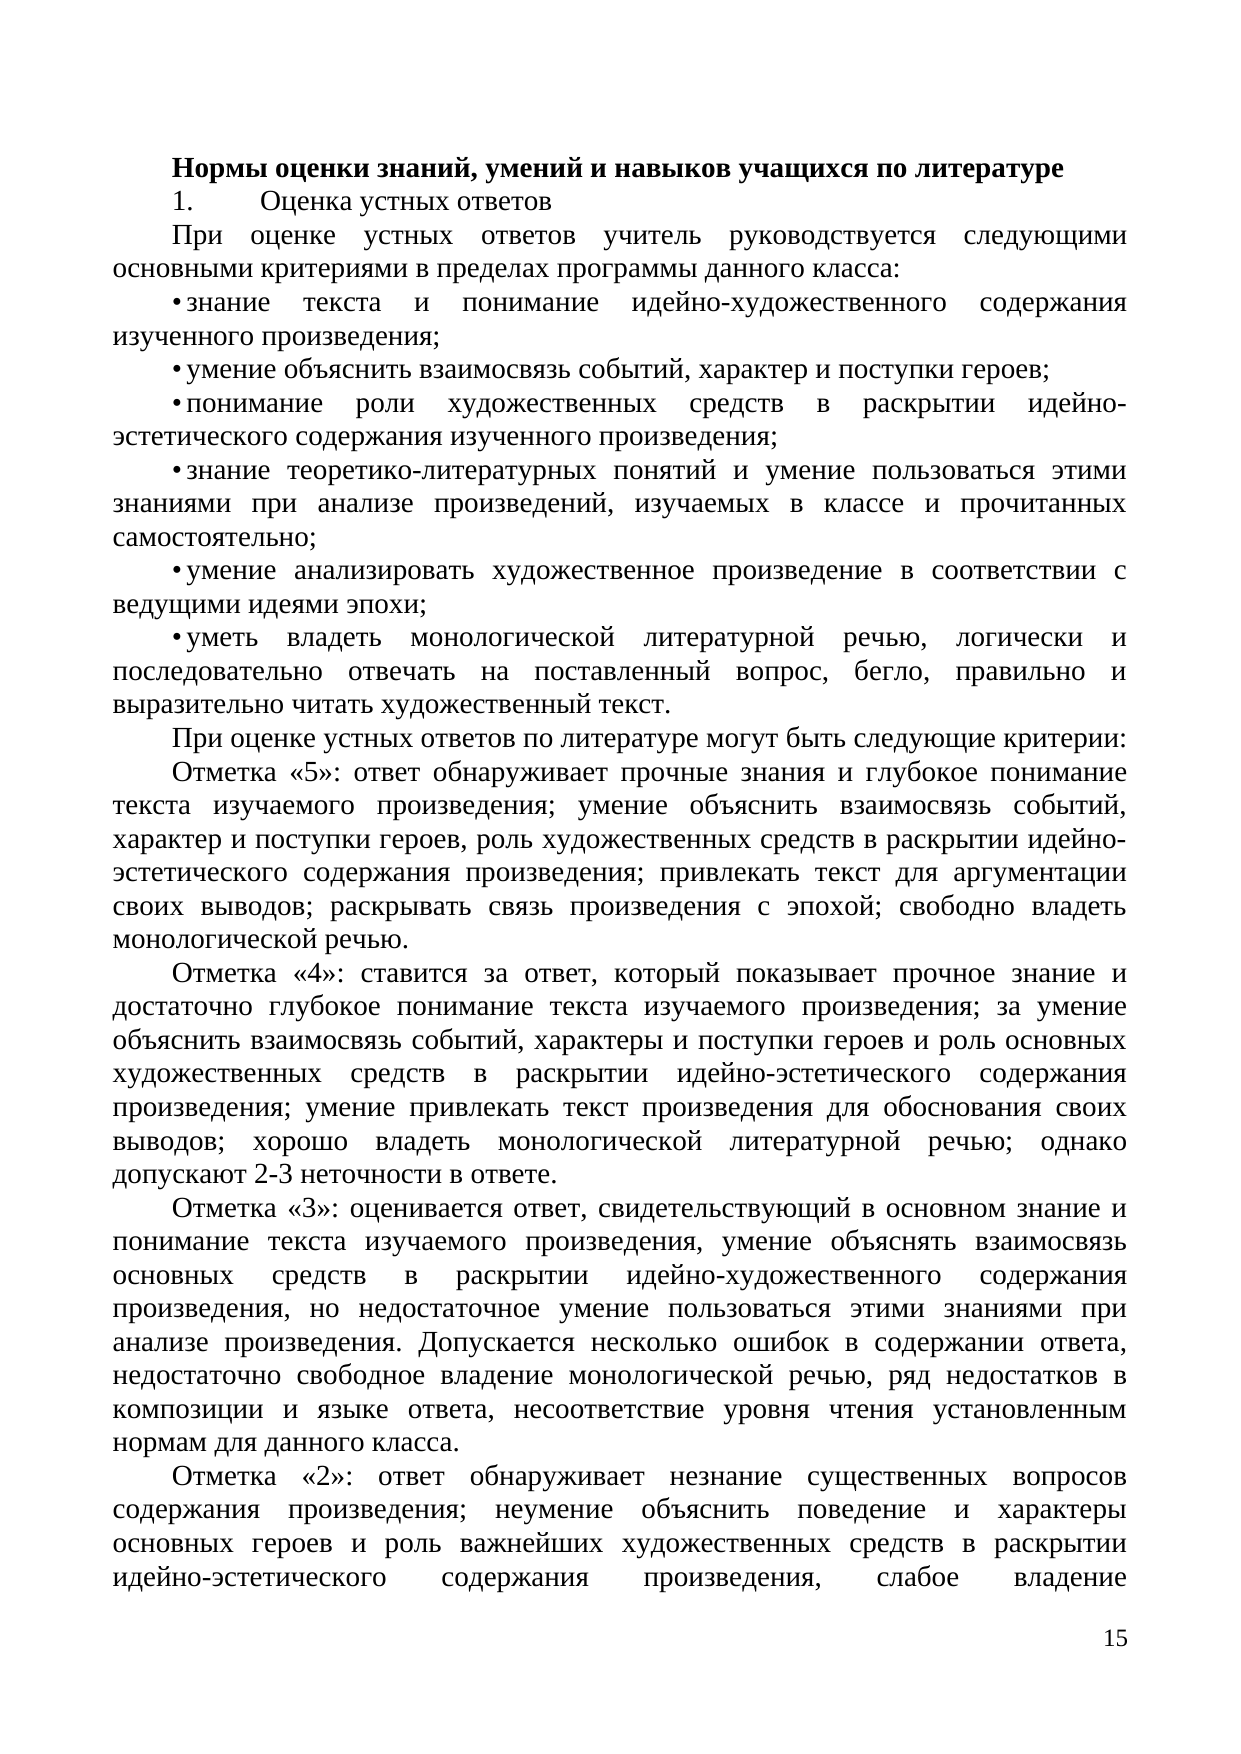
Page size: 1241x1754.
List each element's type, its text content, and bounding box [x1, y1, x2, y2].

text • знание текста и понимание идейно-художественного содержания изученного произведения; [112, 284, 1128, 351]
text • понимание роли художественных средств в раскрытии идейно-эстетического содержания изученного произведения; [112, 385, 1128, 452]
text При оценке устных ответов по литературе могут быть следующие критерии: [112, 720, 1128, 754]
text При оценке устных ответов учитель руководствуется следующими основными критериями в пределах программы данного класса: [112, 217, 1128, 284]
text Отметка «5»: ответ обнаруживает прочные знания и глубокое понимание текста изучаемого произведения; умение объяснить взаимосвязь событий, характер и поступки героев, роль художественных средств в раскрытии идейно-эстетического содержания произведения; привлекать текст для аргументации своих выводов; раскрывать связь произведения с эпохой; свободно владеть монологической речью. [112, 754, 1128, 955]
text 1. Оценка устных ответов [112, 183, 1128, 217]
text Отметка «4»: ставится за ответ, который показывает прочное знание и достаточно глубокое понимание текста изучаемого произведения; за умение объяснить взаимосвязь событий, характеры и поступки героев и роль основных художественных средств в раскрытии идейно-эстетического содержания произведения; умение привлекать текст произведения для обоснования своих выводов; хорошо владеть монологической литературной речью; однако допускают 2-3 неточности в ответе. [112, 955, 1128, 1190]
text • умение объяснить взаимосвязь событий, характер и поступки героев; [112, 351, 1128, 385]
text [112, 1458, 1128, 1592]
text Нормы оценки знаний, умений и навыков учащихся по литературе [112, 150, 1128, 183]
text • умение анализировать художественное произведение в соответствии с ведущими идеями эпохи; [112, 552, 1128, 619]
text • знание теоретико-литературных понятий и умение пользоваться этими знаниями при анализе произведений, изучаемых в классе и прочитанных самостоятельно; [112, 452, 1128, 552]
text Отметка «3»: оценивается ответ, свидетельствующий в основном знание и понимание текста изучаемого произведения, умение объяснять взаимосвязь основных средств в раскрытии идейно-художественного содержания произведения, но недостаточное умение пользоваться этими знаниями при анализе произведения. Допускается несколько ошибок в содержании ответа, недостаточно свободное владение монологической речью, ряд недостатков в композиции и языке ответа, несоответствие уровня чтения установленным нормам для данного класса. [112, 1190, 1128, 1458]
text • уметь владеть монологической литературной речью, логически и последовательно отвечать на поставленный вопрос, бегло, правильно и выразительно читать художественный текст. [112, 619, 1128, 720]
